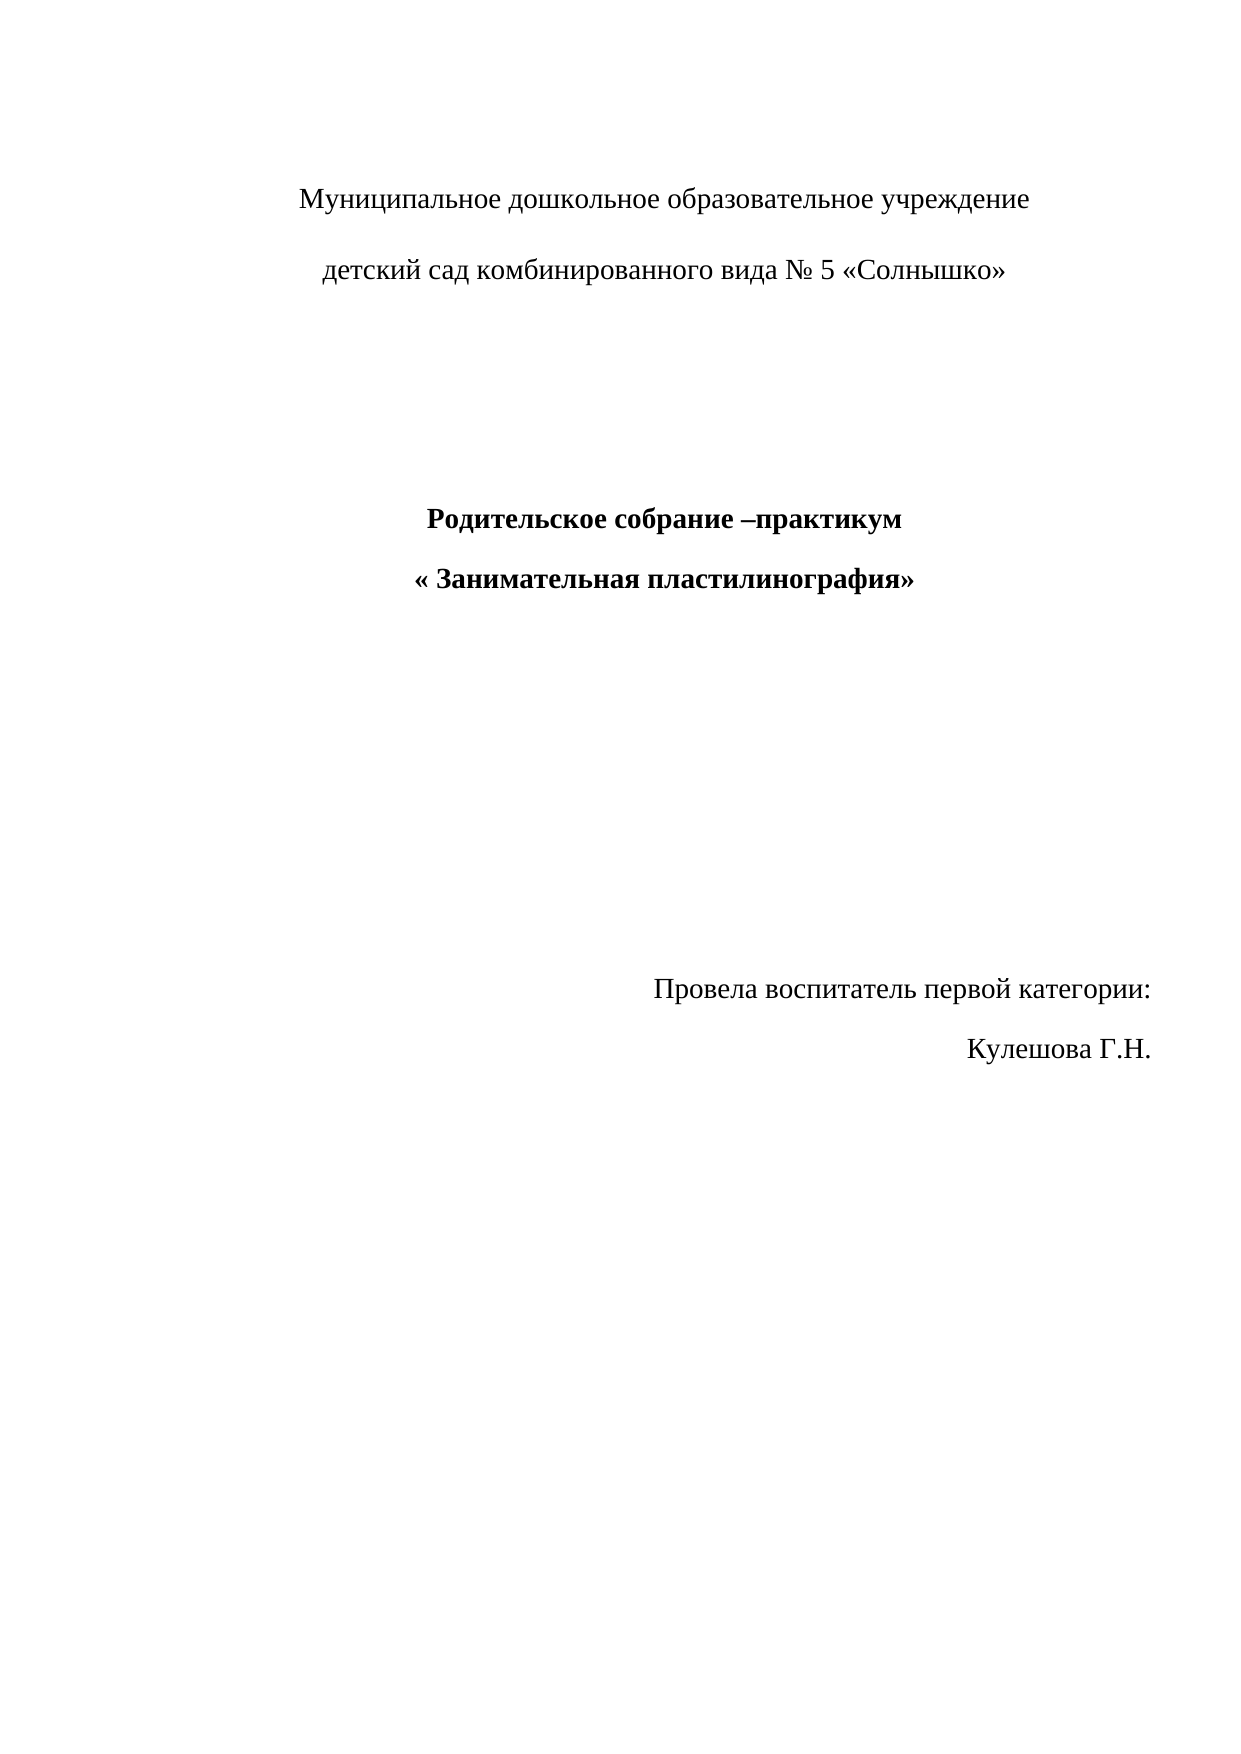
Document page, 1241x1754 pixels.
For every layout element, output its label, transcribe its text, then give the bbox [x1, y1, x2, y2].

text Родительское собрание –практикум [177, 501, 1152, 535]
text Провела воспитатель первой категории: [177, 971, 1152, 1005]
text Кулешова Г.Н. [177, 1031, 1152, 1064]
text « Занимательная пластилинография» [177, 561, 1152, 594]
text детский сад комбинированного вида № 5 «Солнышко» [177, 252, 1152, 286]
text Муниципальное дошкольное образовательное учреждение [177, 181, 1152, 214]
